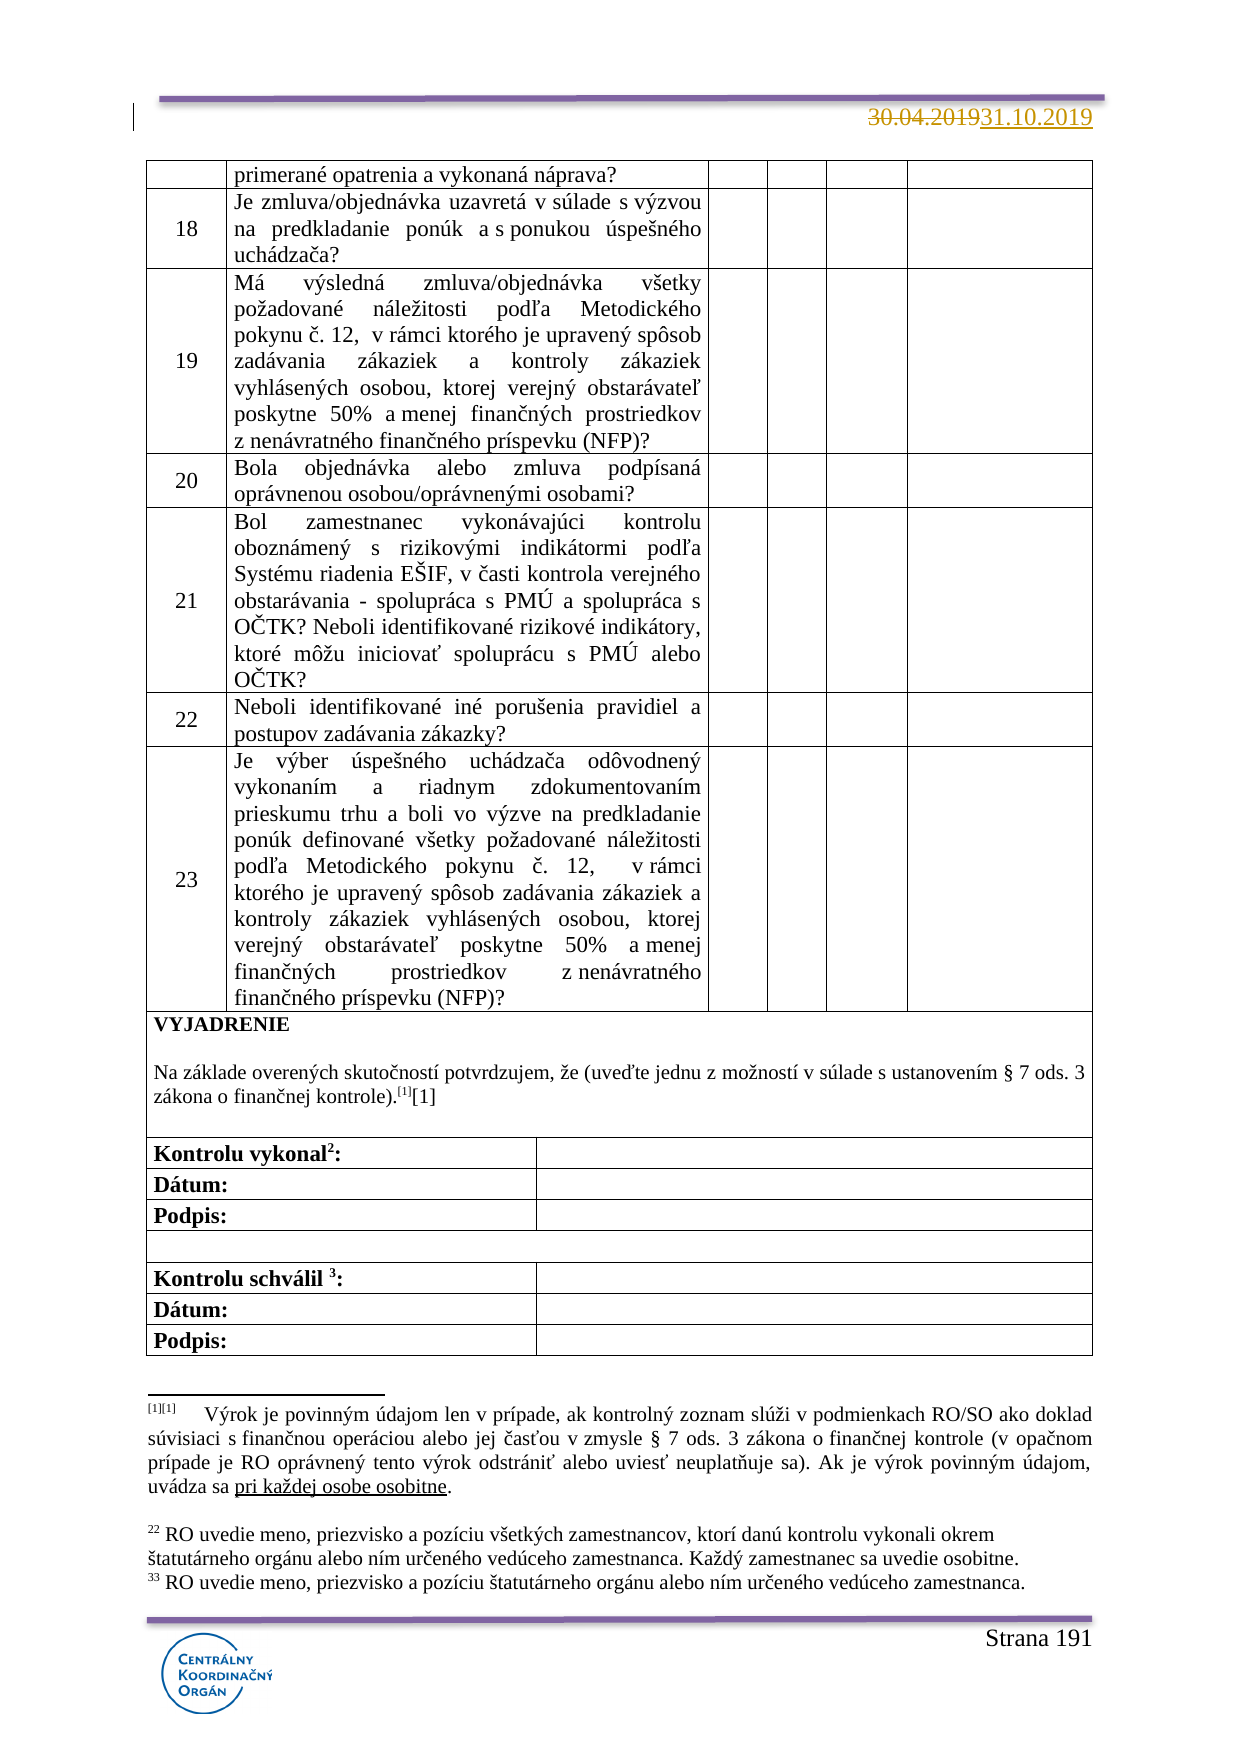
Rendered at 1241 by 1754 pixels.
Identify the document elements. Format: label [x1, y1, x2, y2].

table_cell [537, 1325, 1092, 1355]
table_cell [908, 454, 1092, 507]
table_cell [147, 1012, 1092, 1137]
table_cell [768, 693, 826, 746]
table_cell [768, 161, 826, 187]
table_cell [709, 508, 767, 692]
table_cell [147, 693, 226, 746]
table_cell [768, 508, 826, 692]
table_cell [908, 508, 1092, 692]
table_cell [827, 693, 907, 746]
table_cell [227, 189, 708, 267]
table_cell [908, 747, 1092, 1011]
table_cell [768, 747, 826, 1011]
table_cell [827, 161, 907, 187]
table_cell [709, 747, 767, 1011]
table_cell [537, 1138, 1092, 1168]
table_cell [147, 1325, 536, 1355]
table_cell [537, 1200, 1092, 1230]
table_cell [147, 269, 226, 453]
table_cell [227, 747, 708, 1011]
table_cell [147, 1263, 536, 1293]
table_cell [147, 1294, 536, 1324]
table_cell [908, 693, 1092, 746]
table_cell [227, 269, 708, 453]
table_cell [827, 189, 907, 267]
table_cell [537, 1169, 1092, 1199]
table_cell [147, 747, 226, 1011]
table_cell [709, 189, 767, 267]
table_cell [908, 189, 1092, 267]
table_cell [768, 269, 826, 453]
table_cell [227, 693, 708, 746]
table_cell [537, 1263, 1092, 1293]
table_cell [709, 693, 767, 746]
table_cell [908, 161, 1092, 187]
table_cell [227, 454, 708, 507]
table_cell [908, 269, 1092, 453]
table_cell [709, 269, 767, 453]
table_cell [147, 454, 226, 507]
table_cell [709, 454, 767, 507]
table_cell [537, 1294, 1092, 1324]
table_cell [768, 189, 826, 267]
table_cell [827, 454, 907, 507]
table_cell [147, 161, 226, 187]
picture [159, 1631, 272, 1713]
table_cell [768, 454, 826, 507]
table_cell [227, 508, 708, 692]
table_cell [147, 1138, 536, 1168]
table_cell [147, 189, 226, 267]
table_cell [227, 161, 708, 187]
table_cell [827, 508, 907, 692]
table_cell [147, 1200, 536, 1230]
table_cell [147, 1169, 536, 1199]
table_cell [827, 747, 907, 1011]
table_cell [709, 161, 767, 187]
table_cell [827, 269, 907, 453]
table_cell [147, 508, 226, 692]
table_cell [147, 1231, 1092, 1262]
